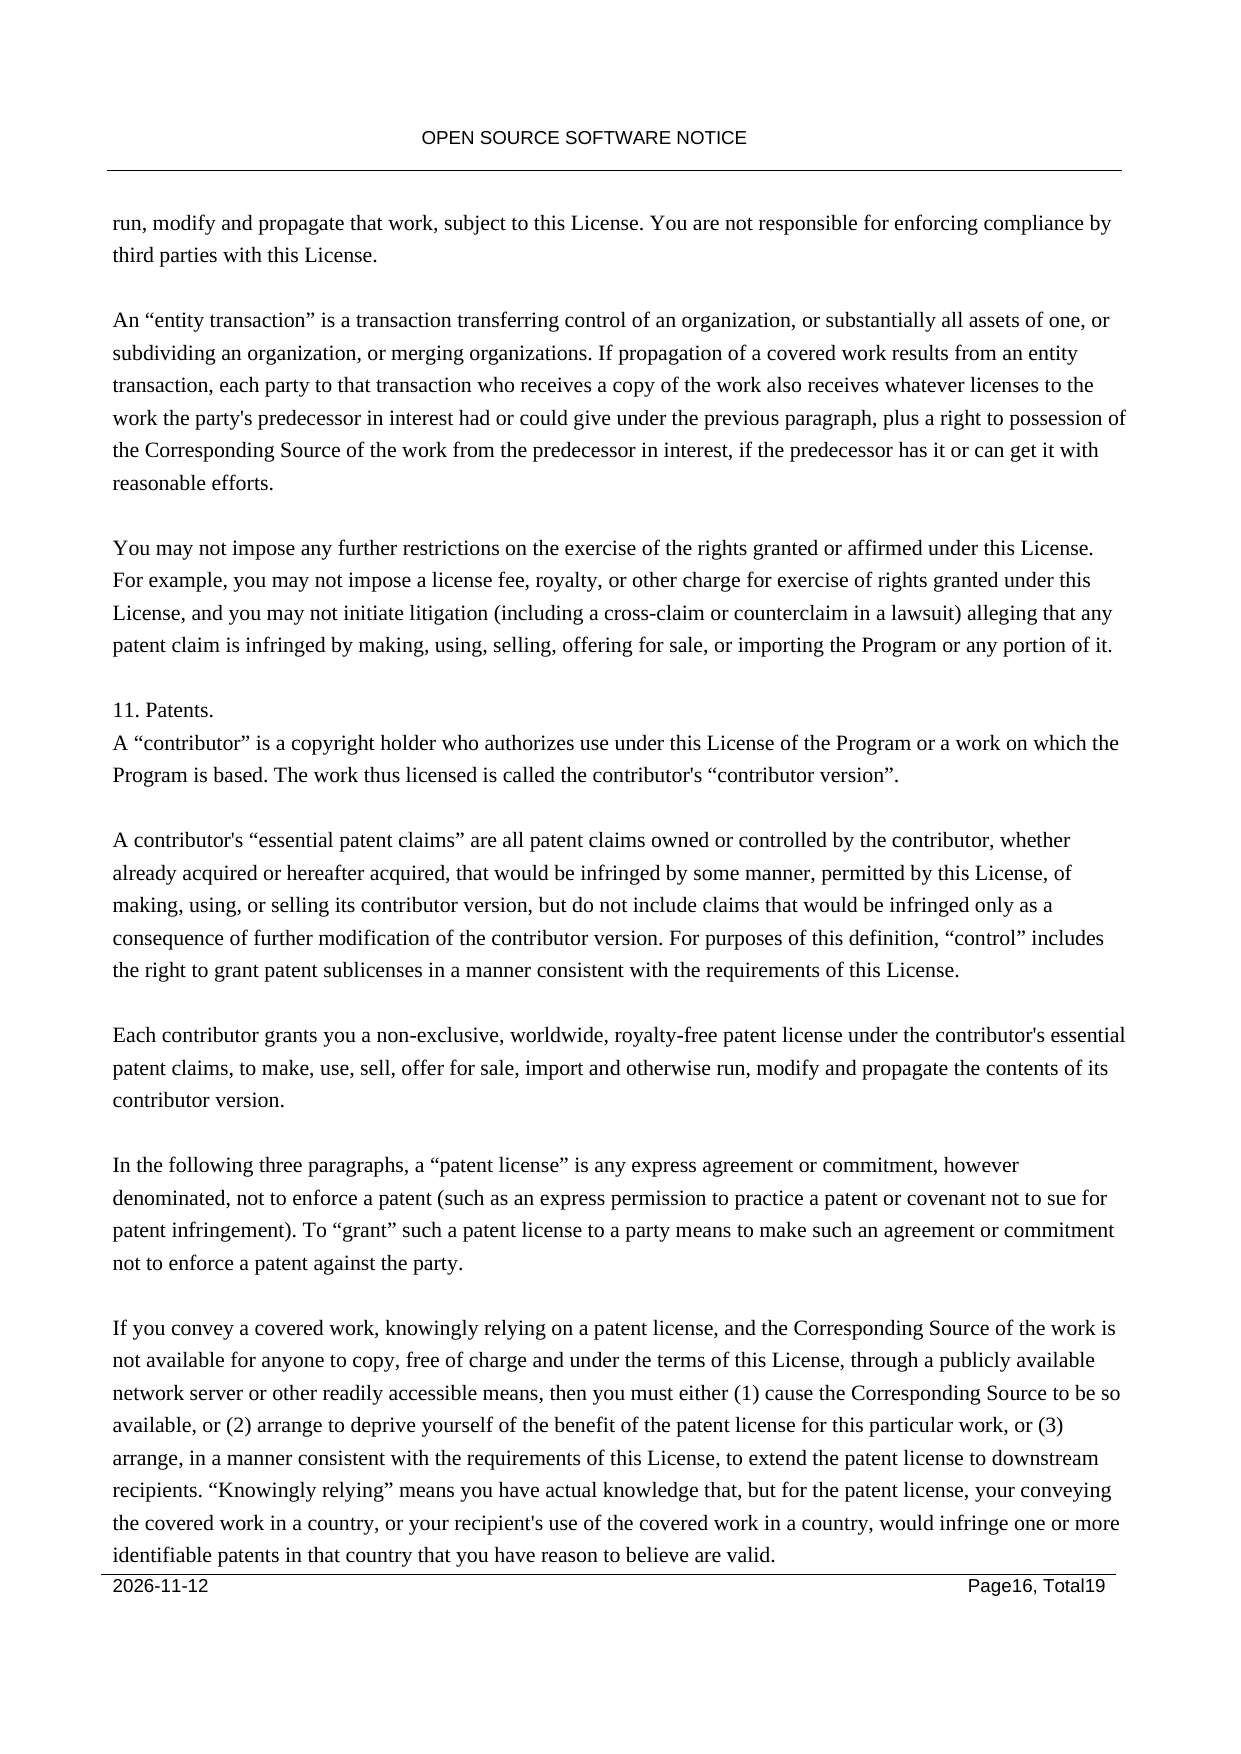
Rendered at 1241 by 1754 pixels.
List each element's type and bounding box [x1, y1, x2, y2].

text [112, 206, 1128, 1571]
